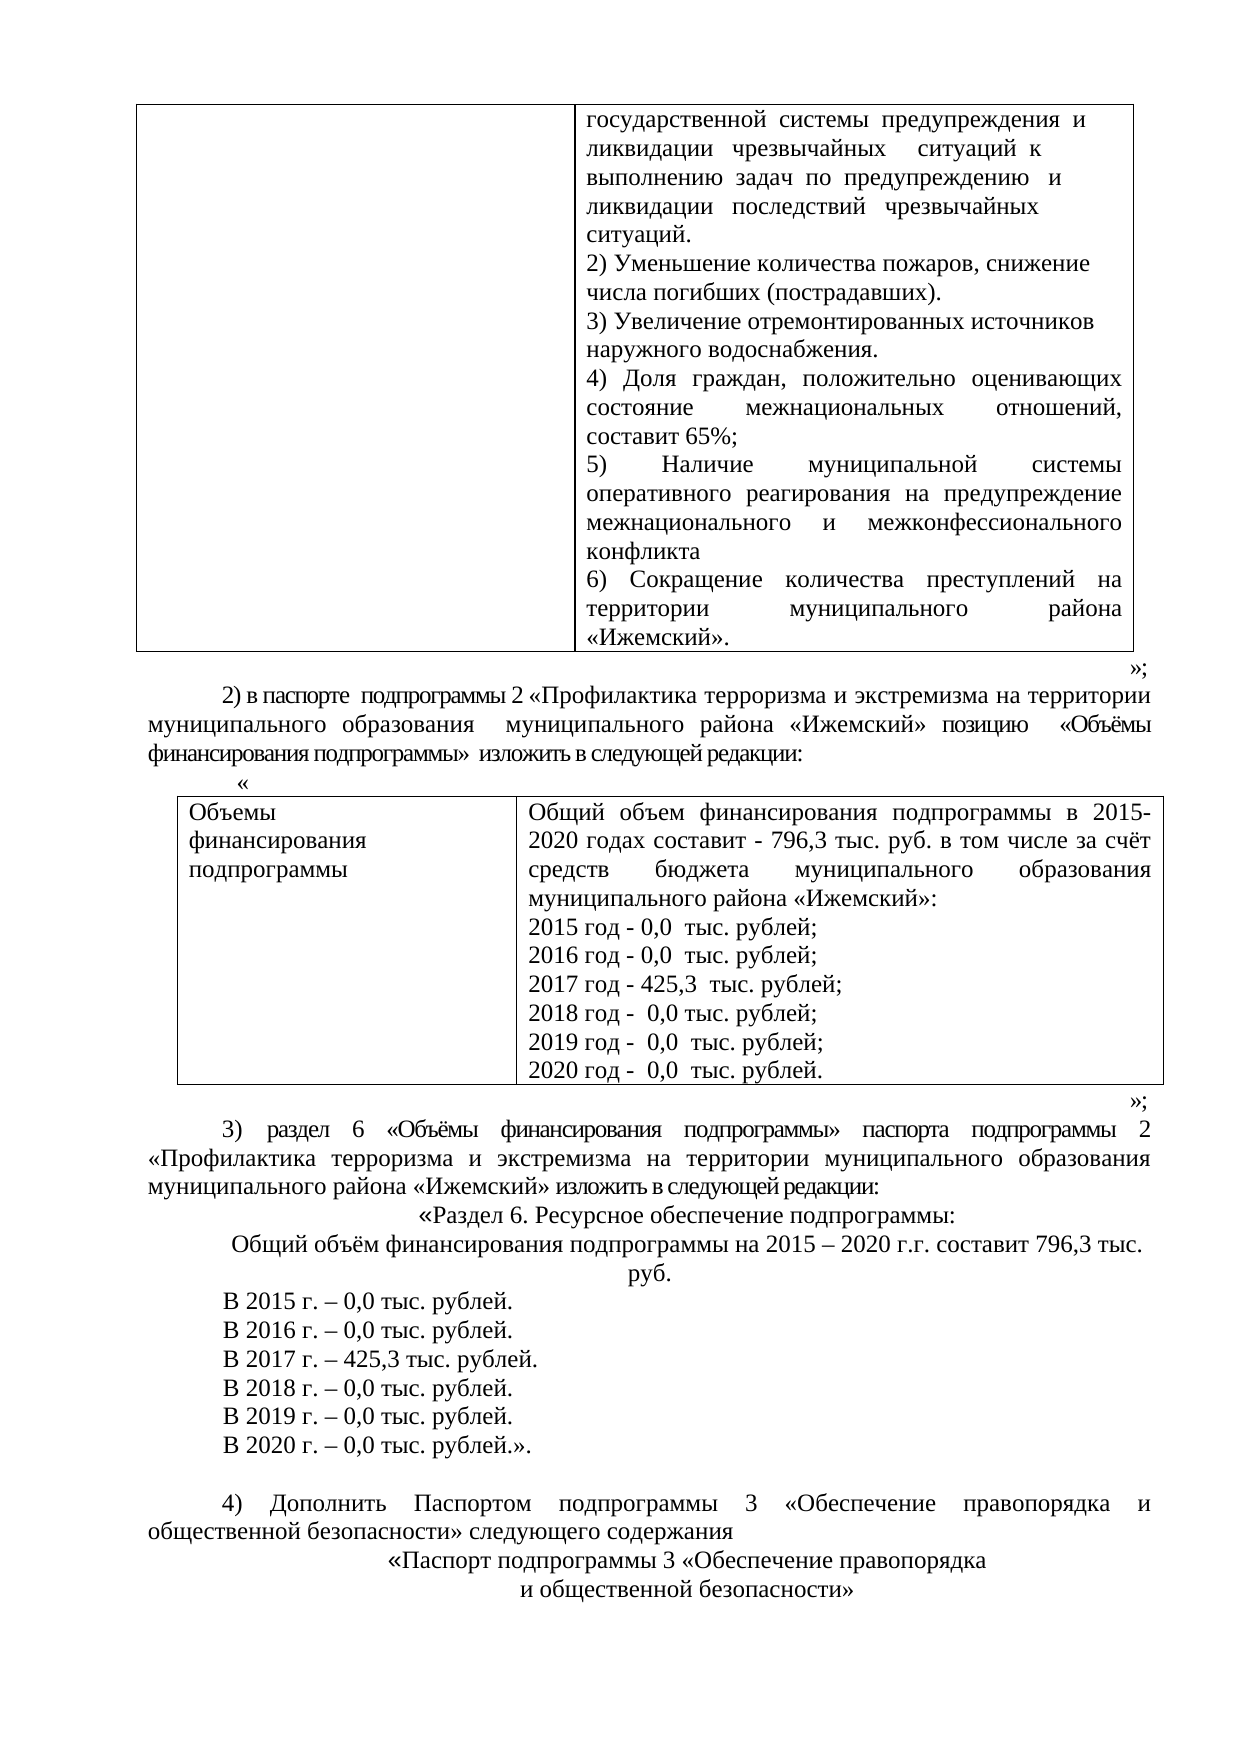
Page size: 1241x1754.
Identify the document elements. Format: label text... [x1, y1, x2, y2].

text »; [148, 1085, 1149, 1114]
text 4) Дополнить Паспортом подпрограммы 3 «Обеспечение правопорядка и общественной безопасности» следующего содержания [148, 1488, 1151, 1545]
text В 2016 г. – 0,0 тыс. рублей. [148, 1315, 1151, 1344]
text «Раздел 6. Ресурсное обеспечение подпрограммы: [148, 1200, 1151, 1229]
text 3) раздел 6 «Объёмы финансирования подпрограммы» паспорта подпрограммы 2 «Профилактика терроризма и экстремизма на территории муниципального образования муниципального района «Ижемский» изложить в следующей редакции: [148, 1114, 1151, 1200]
table_header Общий объем финансирования подпрограммы в 2015-2020 годах составит - 796,3 тыс. руб. в том числе за счёт средств бюджета муниципального образования муниципального района «Ижемский»: 2015 год - 0,0 тыс. рублей; 2016 год - 0,0 тыс. рублей; 2017 год - 425,3 тыс. рублей; 2018 год - 0,0 тыс. рублей; 2019 год - 0,0 тыс. рублей; 2020 год - 0,0 тыс. рублей. [517, 797, 1163, 1084]
text В 2020 г. – 0,0 тыс. рублей.». [148, 1430, 1151, 1459]
text В 2015 г. – 0,0 тыс. рублей. [148, 1286, 1151, 1315]
text Общий объём финансирования подпрограммы на 2015 – 2020 г.г. составит 796,3 тыс. руб. [148, 1229, 1151, 1286]
text »; [148, 652, 1149, 681]
text В 2018 г. – 0,0 тыс. рублей. [148, 1373, 1151, 1401]
text 2) в паспорте подпрограммы 2 «Профилактика терроризма и экстремизма на территории муниципального образования муниципального района «Ижемский» позицию «Объёмы финансирования подпрограммы» изложить в следующей редакции: [148, 681, 1151, 767]
text и общественной безопасности» [148, 1574, 1151, 1603]
table_header Объемы финансирования подпрограммы [178, 797, 516, 1084]
text В 2019 г. – 0,0 тыс. рублей. [148, 1401, 1151, 1430]
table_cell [137, 105, 574, 651]
text В 2017 г. – 425,3 тыс. рублей. [148, 1344, 1151, 1373]
text «Паспорт подпрограммы 3 «Обеспечение правопорядка [148, 1545, 1151, 1574]
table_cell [576, 105, 1133, 651]
text « [148, 767, 1149, 796]
